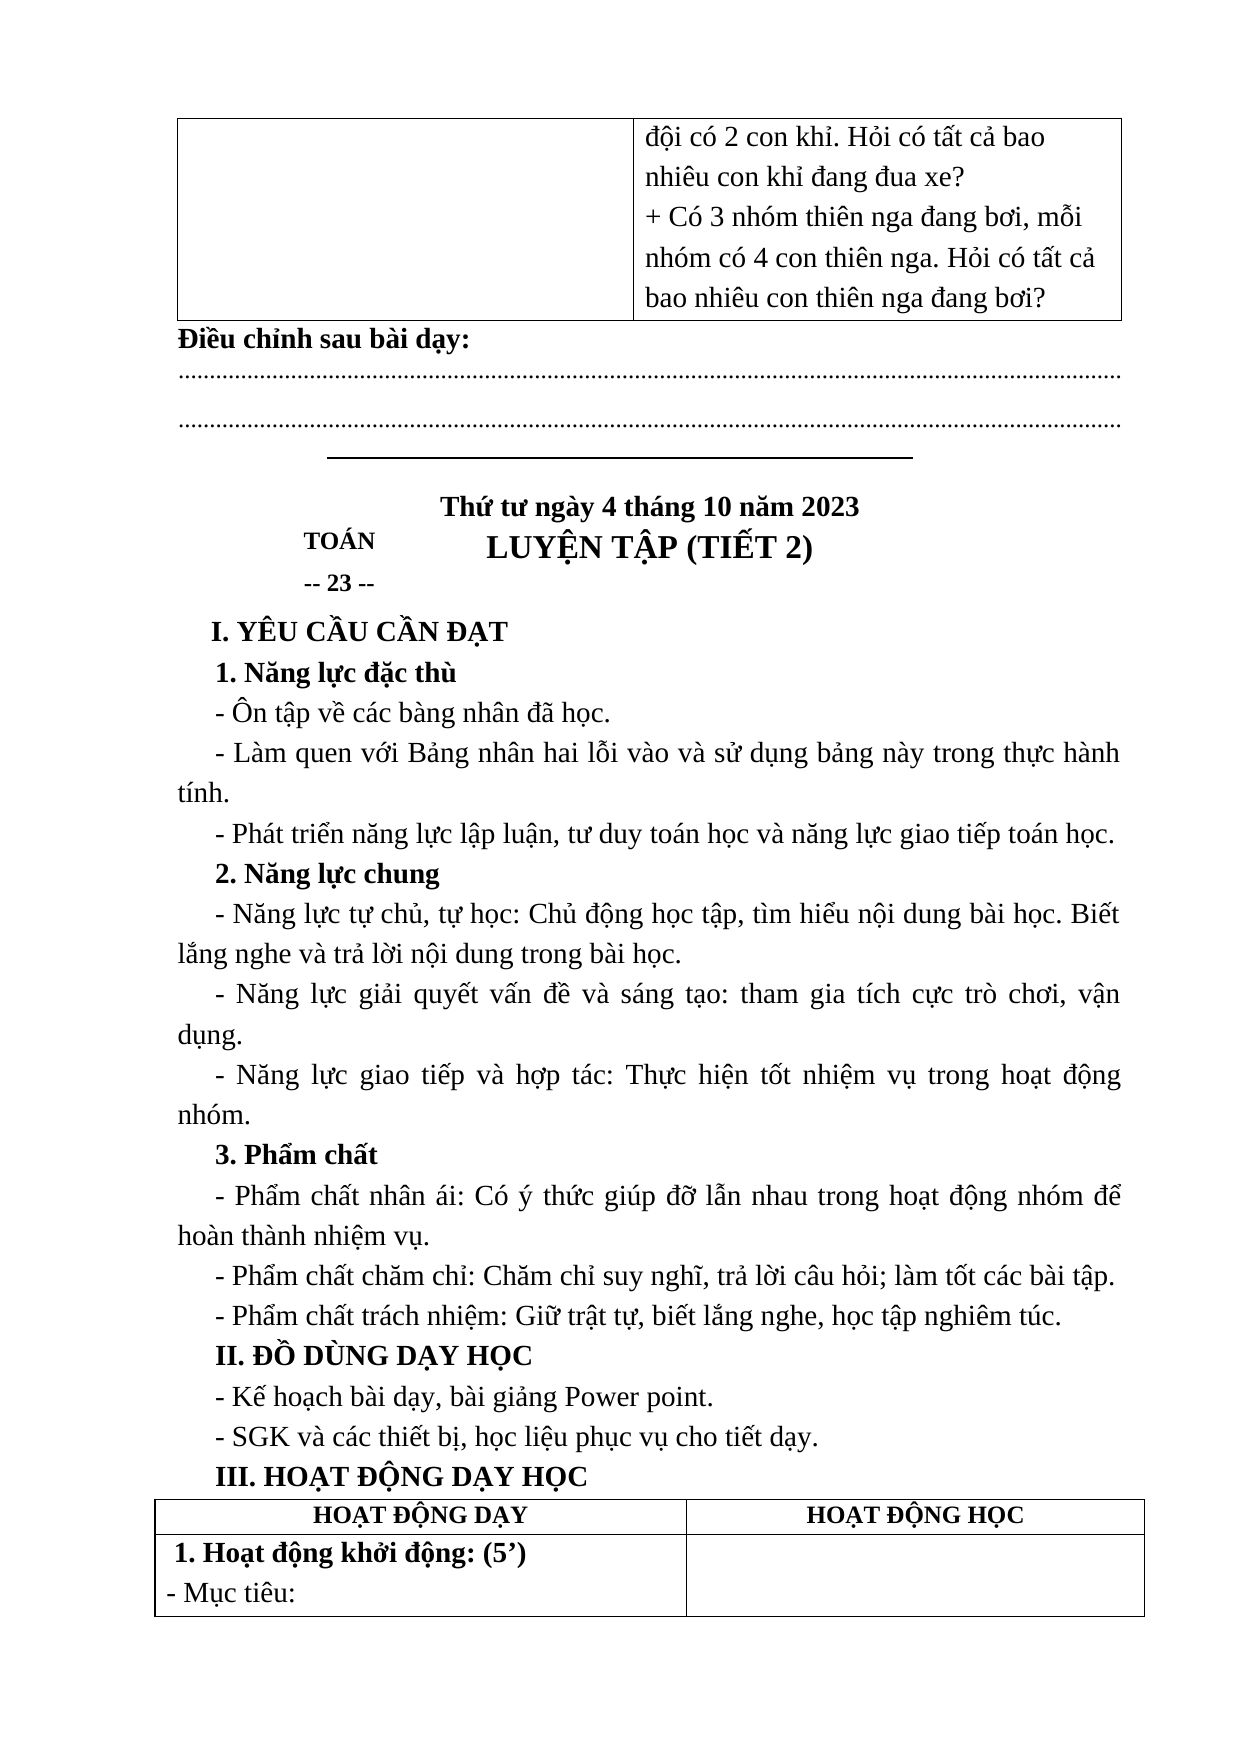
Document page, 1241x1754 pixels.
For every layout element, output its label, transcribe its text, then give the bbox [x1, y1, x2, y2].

text 2. Năng lực chung [177, 856, 1122, 889]
text - Phẩm chất trách nhiệm: Giữ trật tự, biết lắng nghe, học tập nghiêm túc. [177, 1298, 1122, 1332]
text LUYỆN TẬP (TIẾT 2) [177, 528, 1122, 566]
text Điều chỉnh sau bài dạy: [177, 321, 1122, 355]
text - SGK và các thiết bị, học liệu phục vụ cho tiết dạy. [177, 1419, 1122, 1452]
text - Năng lực giải quyết vấn đề và sáng tạo: tham gia tích cực trò chơi, vận dụng. [177, 977, 1122, 1050]
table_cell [156, 1535, 686, 1616]
text - Phẩm chất nhân ái: Có ý thức giúp đỡ lẫn nhau trong hoạt động nhóm để hoàn thành nhiệm vụ. [177, 1178, 1122, 1251]
table_header HOẠT ĐỘNG DẠY [156, 1500, 686, 1534]
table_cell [178, 119, 633, 320]
text - Ôn tập về các bàng nhân đã học. [177, 695, 1122, 729]
table_header HOẠT ĐỘNG HỌC [687, 1500, 1144, 1534]
text - Kế hoạch bài dạy, bài giảng Power point. [177, 1379, 1122, 1412]
text I. YÊU CẦU CẦN ĐẠT [177, 614, 1122, 647]
text 3. Phẩm chất [177, 1137, 1122, 1171]
text 1. Năng lực đặc thù [177, 655, 1122, 688]
text - Làm quen với Bảng nhân hai lỗi vào và sử dụng bảng này trong thực hành tính. [177, 735, 1122, 809]
text .............................................................................................................................................................................................................................................................................................................. [177, 355, 1122, 434]
text - Năng lực tự chủ, tự học: Chủ động học tập, tìm hiểu nội dung bài học. Biết lắng nghe và trả lời nội dung trong bài học. [177, 896, 1122, 970]
text - Phát triển năng lực lập luận, tư duy toán học và năng lực giao tiếp toán học. [177, 816, 1122, 849]
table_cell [634, 119, 1121, 320]
text - Phẩm chất chăm chỉ: Chăm chỉ suy nghĩ, trả lời câu hỏi; làm tốt các bài tập. [177, 1258, 1122, 1292]
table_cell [687, 1535, 1144, 1616]
text III. HOẠT ĐỘNG DẠY HỌC [177, 1459, 1122, 1493]
text II. ĐỒ DÙNG DẠY HỌC [177, 1338, 1122, 1372]
text Thứ tư ngày 4 tháng 10 năm 2023 [177, 489, 1122, 523]
text - Năng lực giao tiếp và hợp tác: Thực hiện tốt nhiệm vụ trong hoạt động nhóm. [177, 1057, 1122, 1131]
